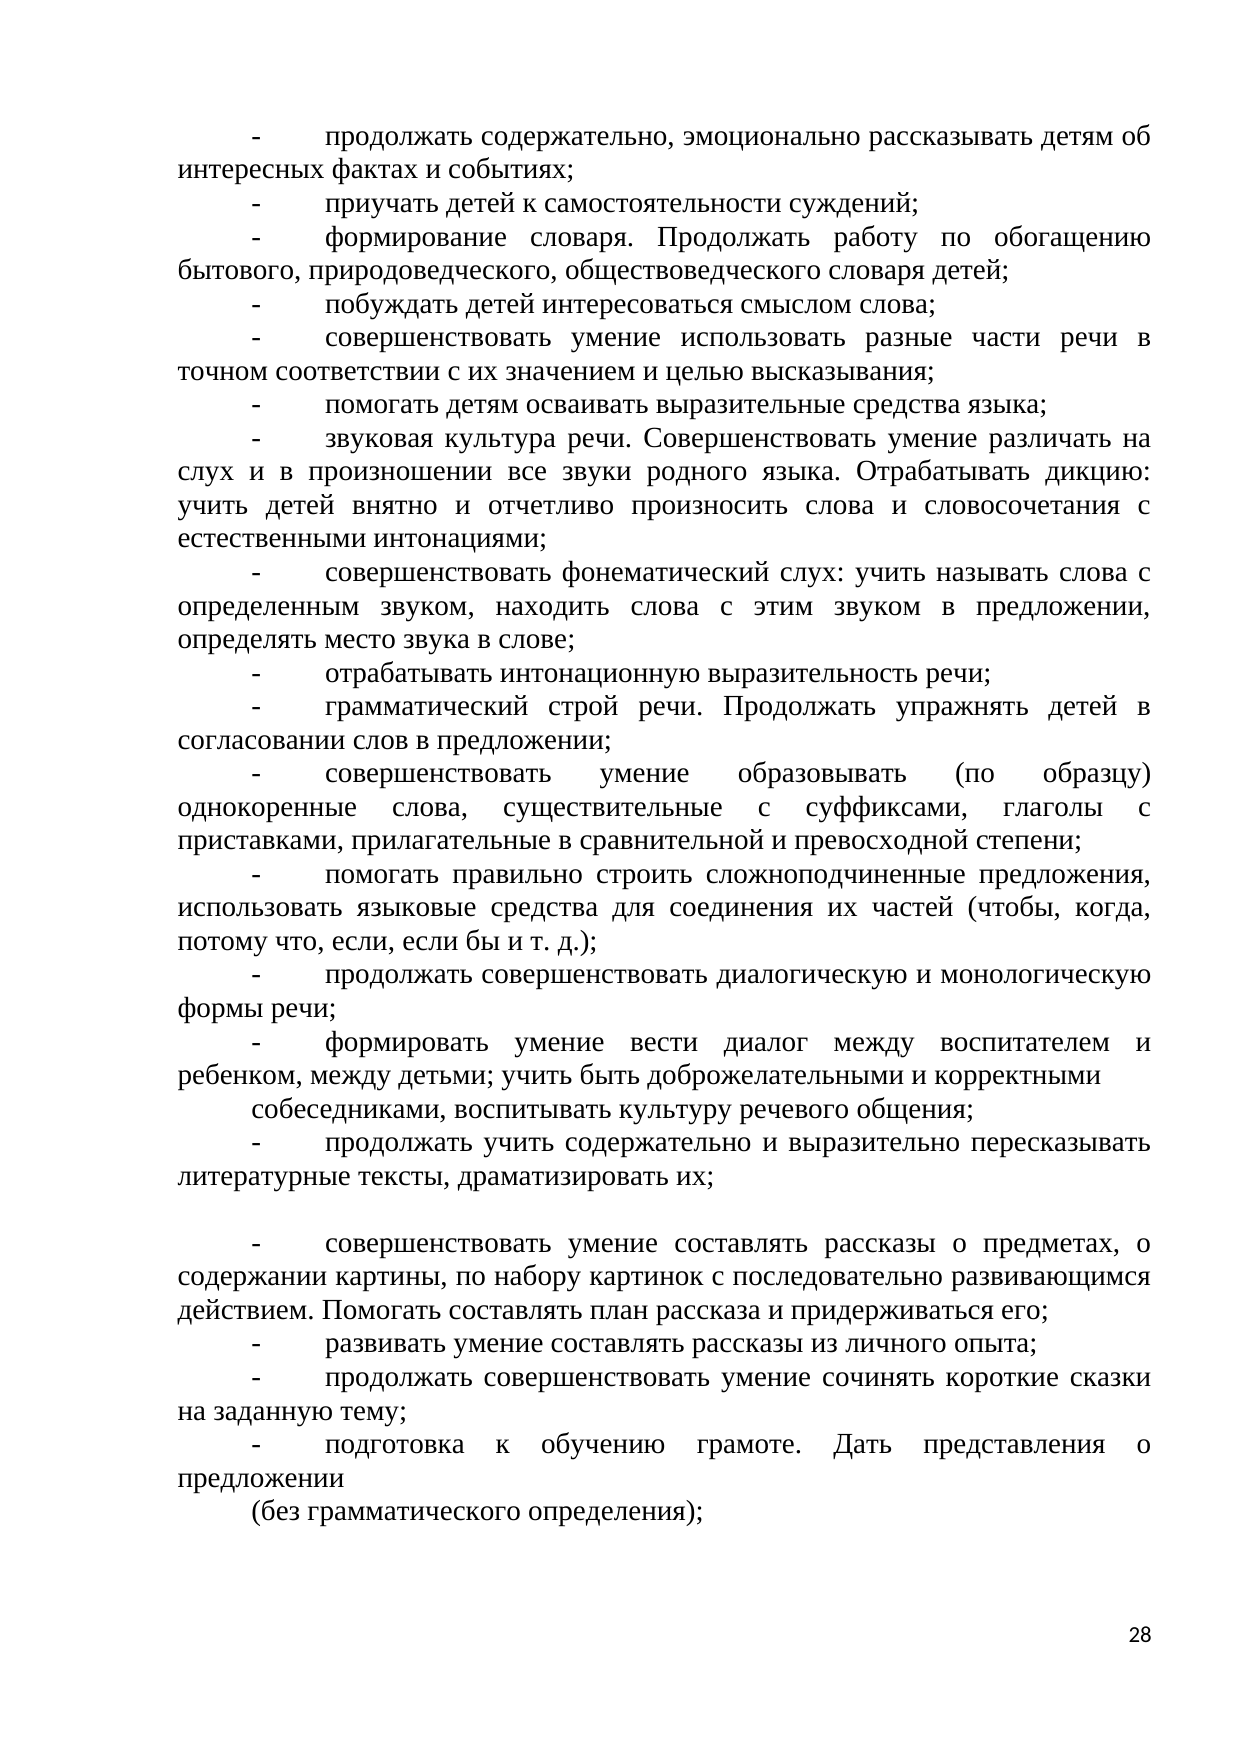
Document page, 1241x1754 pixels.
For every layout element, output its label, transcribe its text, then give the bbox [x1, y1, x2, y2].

list совершенствовать фонематический слух: учить называть слова с определенным звуком, находить слова с этим звуком в предложении, определять место звука в слове; [177, 554, 1152, 655]
list отрабатывать интонационную выразительность речи; [177, 655, 1152, 688]
list помогать правильно строить сложноподчиненные предложения, использовать языковые средства для соединения их частей (чтобы, когда, потому что, если, если бы и т. д.); [177, 856, 1152, 957]
text (без грамматического определения); [177, 1493, 1152, 1527]
list продолжать совершенствовать умение сочинять короткие сказки на заданную тему; [177, 1359, 1152, 1426]
list подготовка к обучению грамоте. Дать представления о предложении [177, 1426, 1152, 1493]
list развивать умение составлять рассказы из личного опыта; [177, 1326, 1152, 1359]
list побуждать детей интересоваться смыслом слова; [177, 286, 1152, 319]
text собеседниками, воспитывать культуру речевого общения; [177, 1091, 1152, 1124]
list продолжать совершенствовать диалогическую и монологическую формы речи; [177, 957, 1152, 1024]
list совершенствовать умение образовывать (по образцу) однокоренные слова, существительные с суффиксами, глаголы с приставками, прилагательные в сравнительной и превосходной степени; [177, 755, 1152, 856]
list формирование словаря. Продолжать работу по обогащению бытового, природоведческого, обществоведческого словаря детей; [177, 219, 1152, 286]
list приучать детей к самостоятельности суждений; [177, 185, 1152, 219]
list совершенствовать умение составлять рассказы о предметах, о содержании картины, по набору картинок с последовательно развивающимся действием. Помогать составлять план рассказа и придерживаться его; [177, 1225, 1152, 1326]
list звуковая культура речи. Совершенствовать умение различать на слух и в произношении все звуки родного языка. Отрабатывать дикцию: учить детей внятно и отчетливо произносить слова и словосочетания с естественными интонациями; [177, 420, 1152, 554]
list продолжать содержательно, эмоционально рассказывать детям об интересных фактах и событиях; [177, 118, 1152, 185]
list грамматический строй речи. Продолжать упражнять детей в согласовании слов в предложении; [177, 688, 1152, 755]
list совершенствовать умение использовать разные части речи в точном соответствии с их значением и целью высказывания; [177, 319, 1152, 386]
list формировать умение вести диалог между воспитателем и ребенком, между детьми; учить быть доброжелательными и корректными [177, 1024, 1152, 1091]
list помогать детям осваивать выразительные средства языка; [177, 386, 1152, 420]
list продолжать учить содержательно и выразительно пересказывать литературные тексты, драматизировать их; [177, 1124, 1152, 1191]
